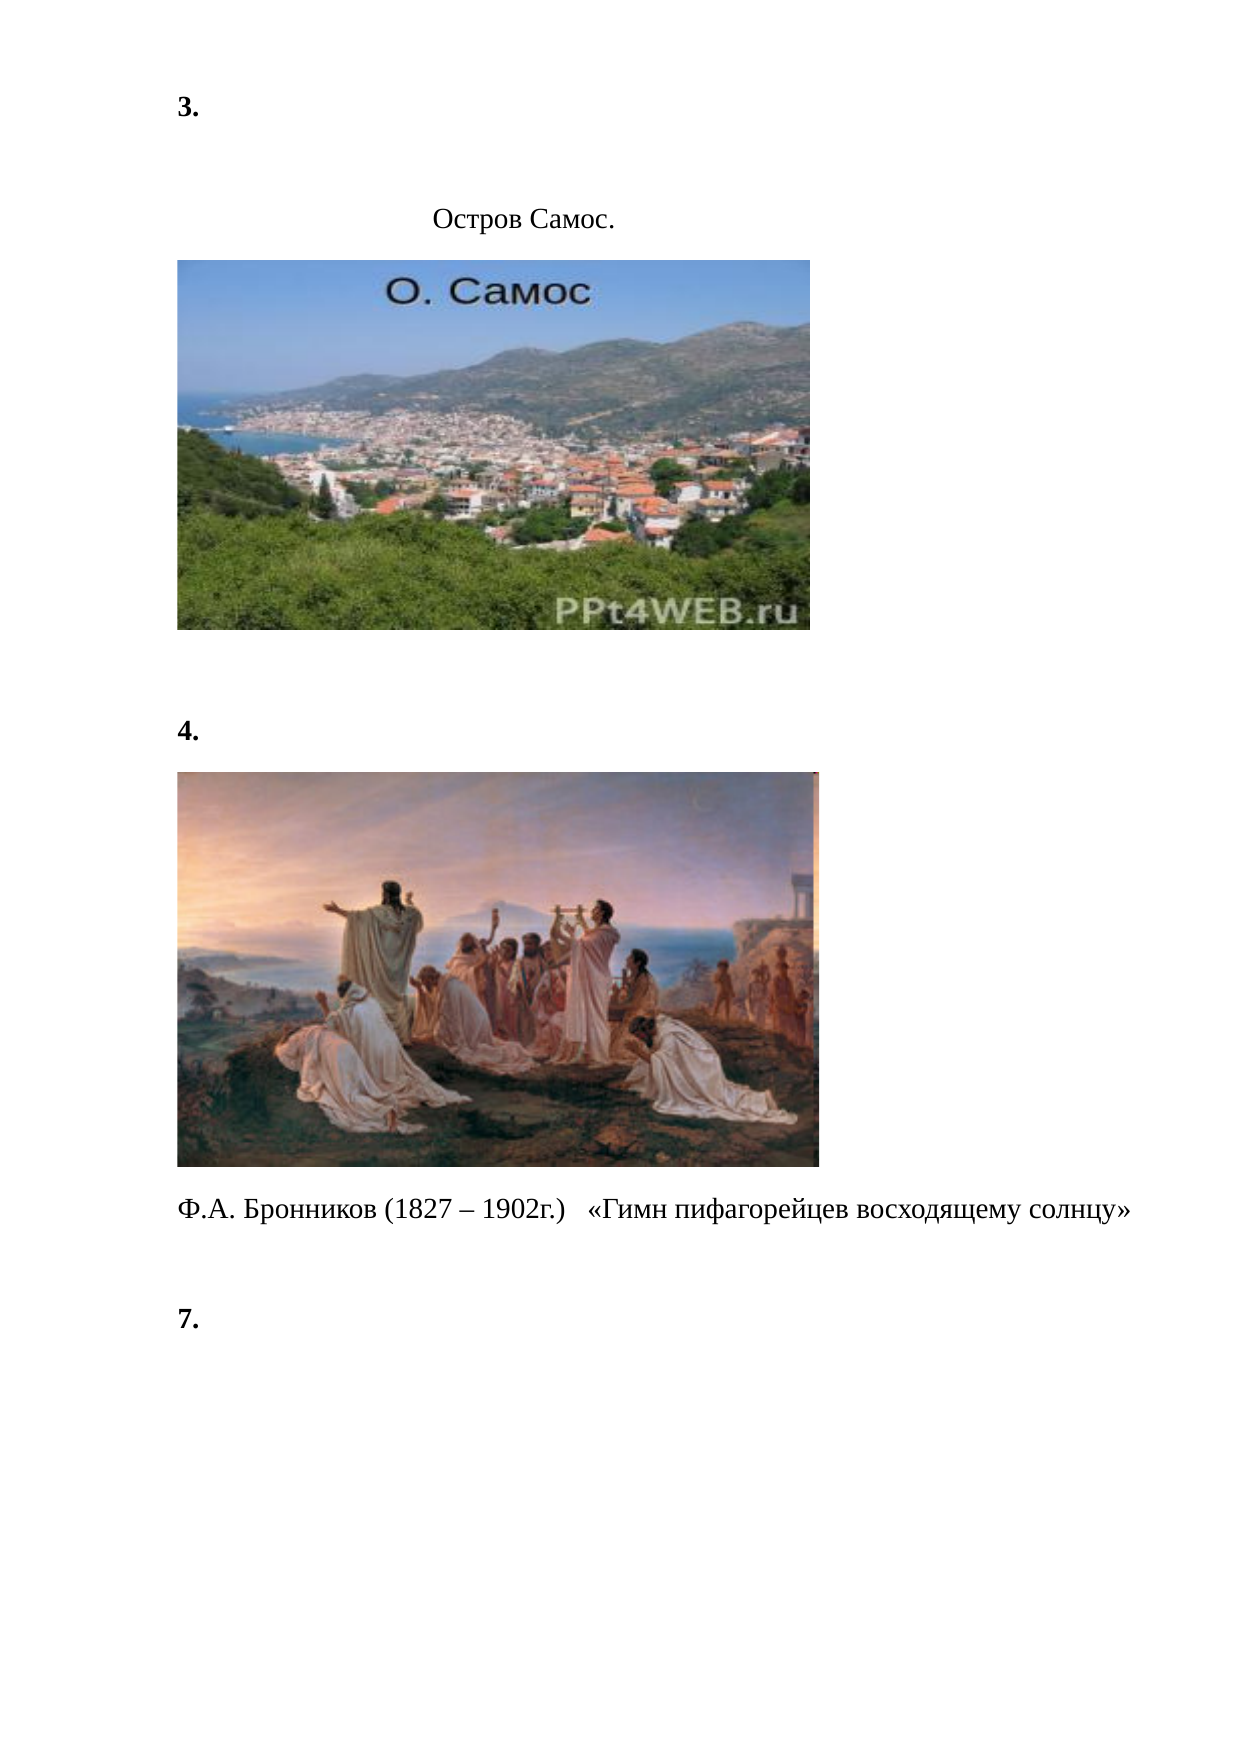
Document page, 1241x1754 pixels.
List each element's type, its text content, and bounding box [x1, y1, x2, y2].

picture [177, 260, 810, 630]
text 7. [177, 1301, 1152, 1334]
text 3. [177, 89, 1152, 122]
picture [177, 772, 820, 1167]
text Ф.А. Бронников (1827 – 1902г.) «Гимн пифагорейцев восходящему солнцу» [177, 1191, 1152, 1225]
text 4. [177, 713, 1152, 747]
text Остров Самос. [177, 201, 1152, 234]
